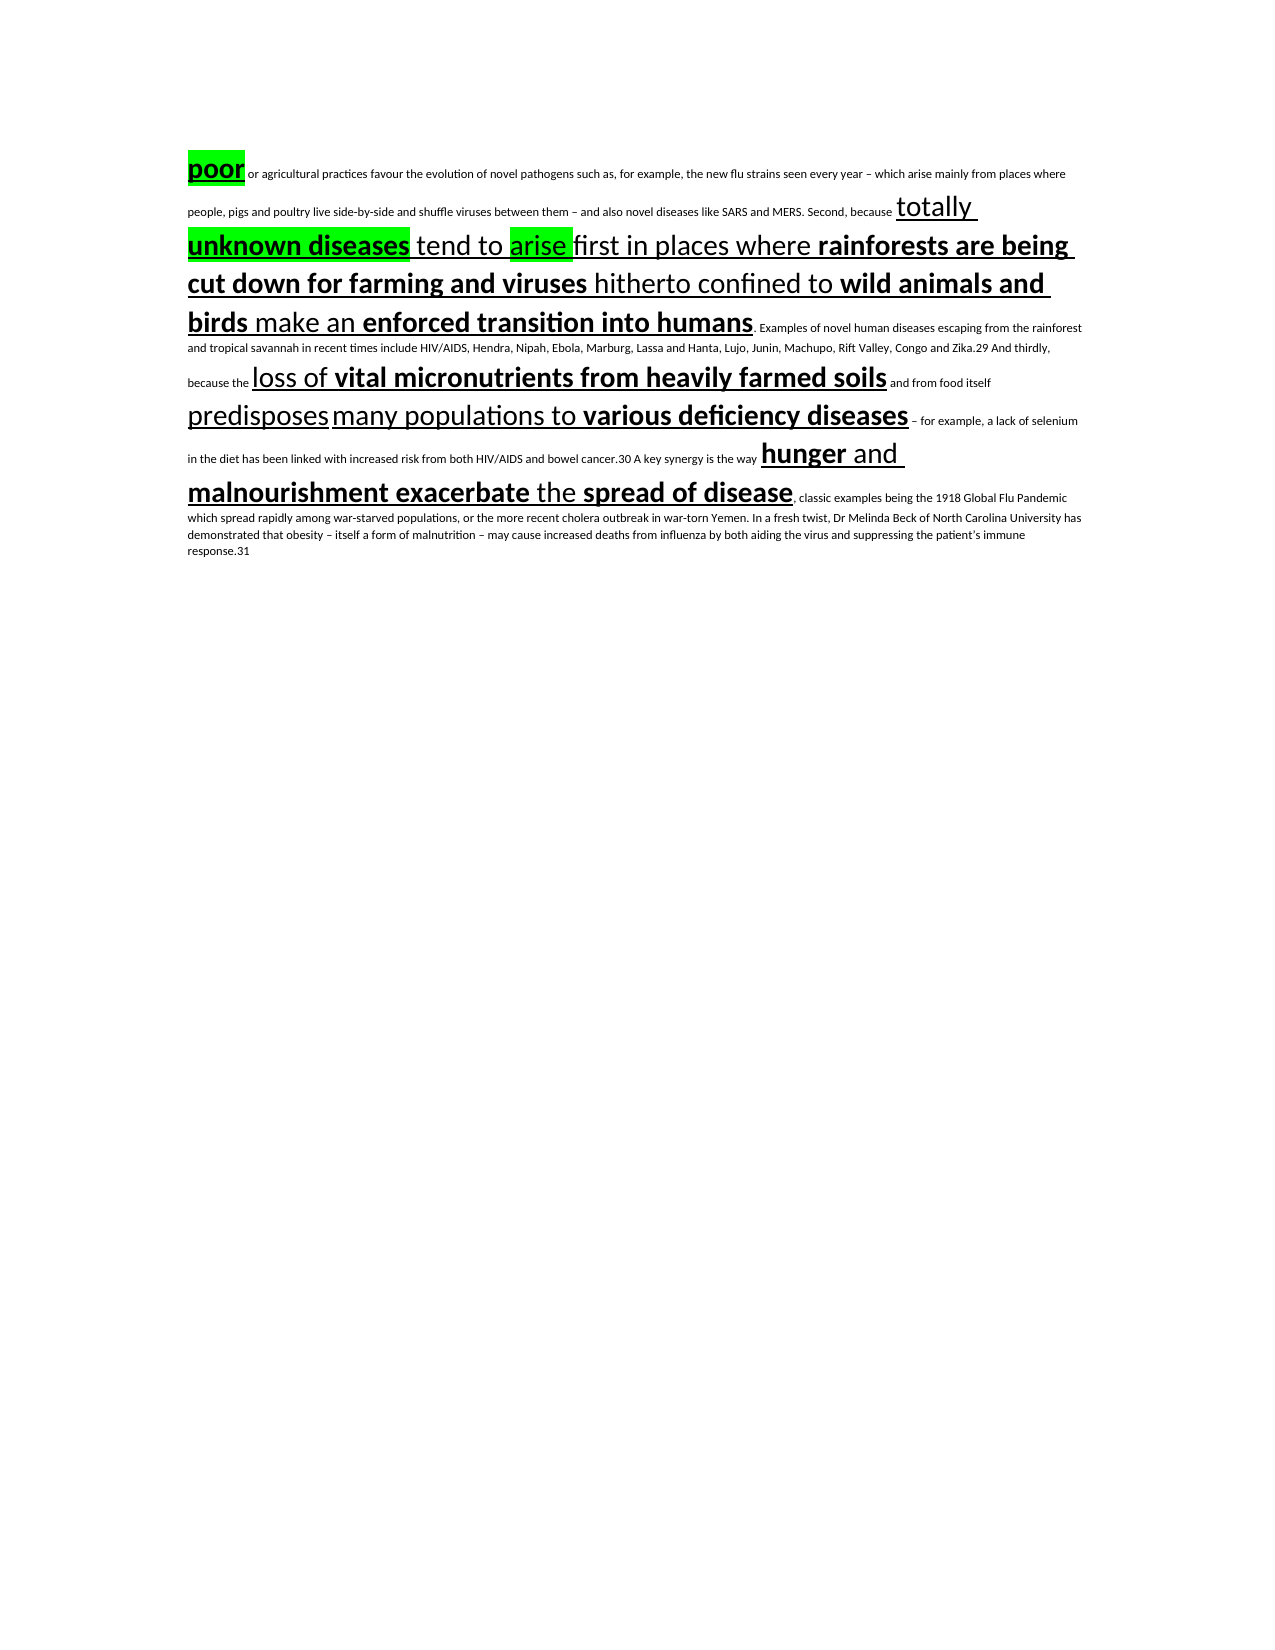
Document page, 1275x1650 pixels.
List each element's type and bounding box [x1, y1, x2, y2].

text [187, 150, 1087, 559]
